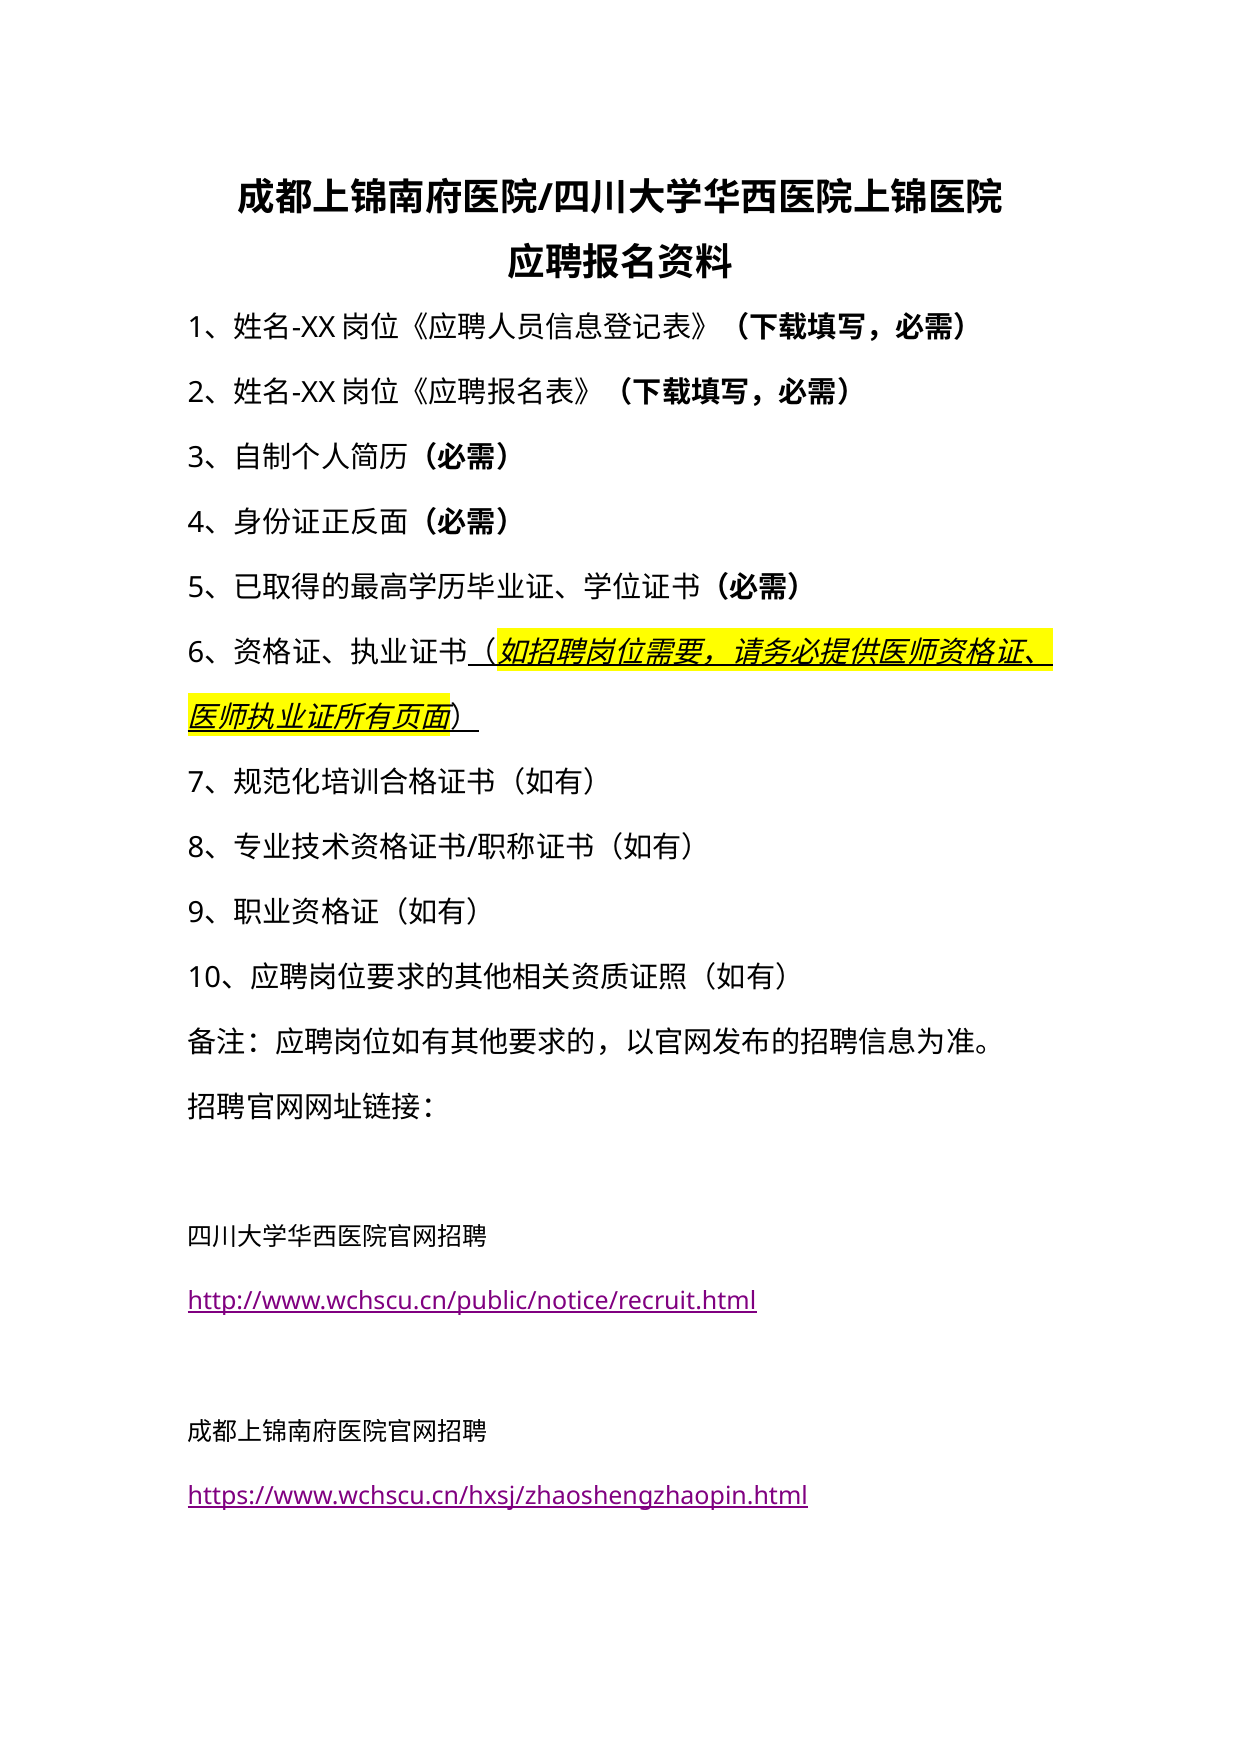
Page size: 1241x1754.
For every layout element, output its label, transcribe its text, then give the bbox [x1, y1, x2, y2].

list 自制个人简历（必需） [187, 422, 1053, 487]
list 职业资格证（如有） [187, 877, 1053, 942]
list 成都上锦南府医院官网招聘 [187, 1397, 1053, 1462]
list http://www.wchscu.cn/public/notice/recruit.html [187, 1267, 1053, 1332]
list 备注：应聘岗位如有其他要求的，以官网发布的招聘信息为准。 [187, 1007, 1053, 1072]
list 资格证、执业证书（如招聘岗位需要，请务必提供医师资格证、医师执业证所有页面） [187, 617, 1053, 747]
list 专业技术资格证书/职称证书（如有） [187, 812, 1053, 877]
list 招聘官网网址链接： [187, 1072, 1053, 1137]
list https://www.wchscu.cn/hxsj/zhaoshengzhaopin.html [187, 1462, 1053, 1527]
list 四川大学华西医院官网招聘 [187, 1202, 1053, 1267]
list 已取得的最高学历毕业证、学位证书（必需） [187, 552, 1053, 617]
text 应聘报名资料 [187, 227, 1053, 292]
text 成都上锦南府医院/四川大学华西医院上锦医院 [187, 162, 1053, 227]
list 身份证正反面（必需） [187, 487, 1053, 552]
list 姓名-XX岗位《应聘报名表》（下载填写，必需） [187, 357, 1053, 422]
list 姓名-XX岗位《应聘人员信息登记表》（下载填写，必需） [187, 292, 1053, 357]
list 规范化培训合格证书（如有） [187, 747, 1053, 812]
list 应聘岗位要求的其他相关资质证照（如有） [187, 942, 1053, 1007]
